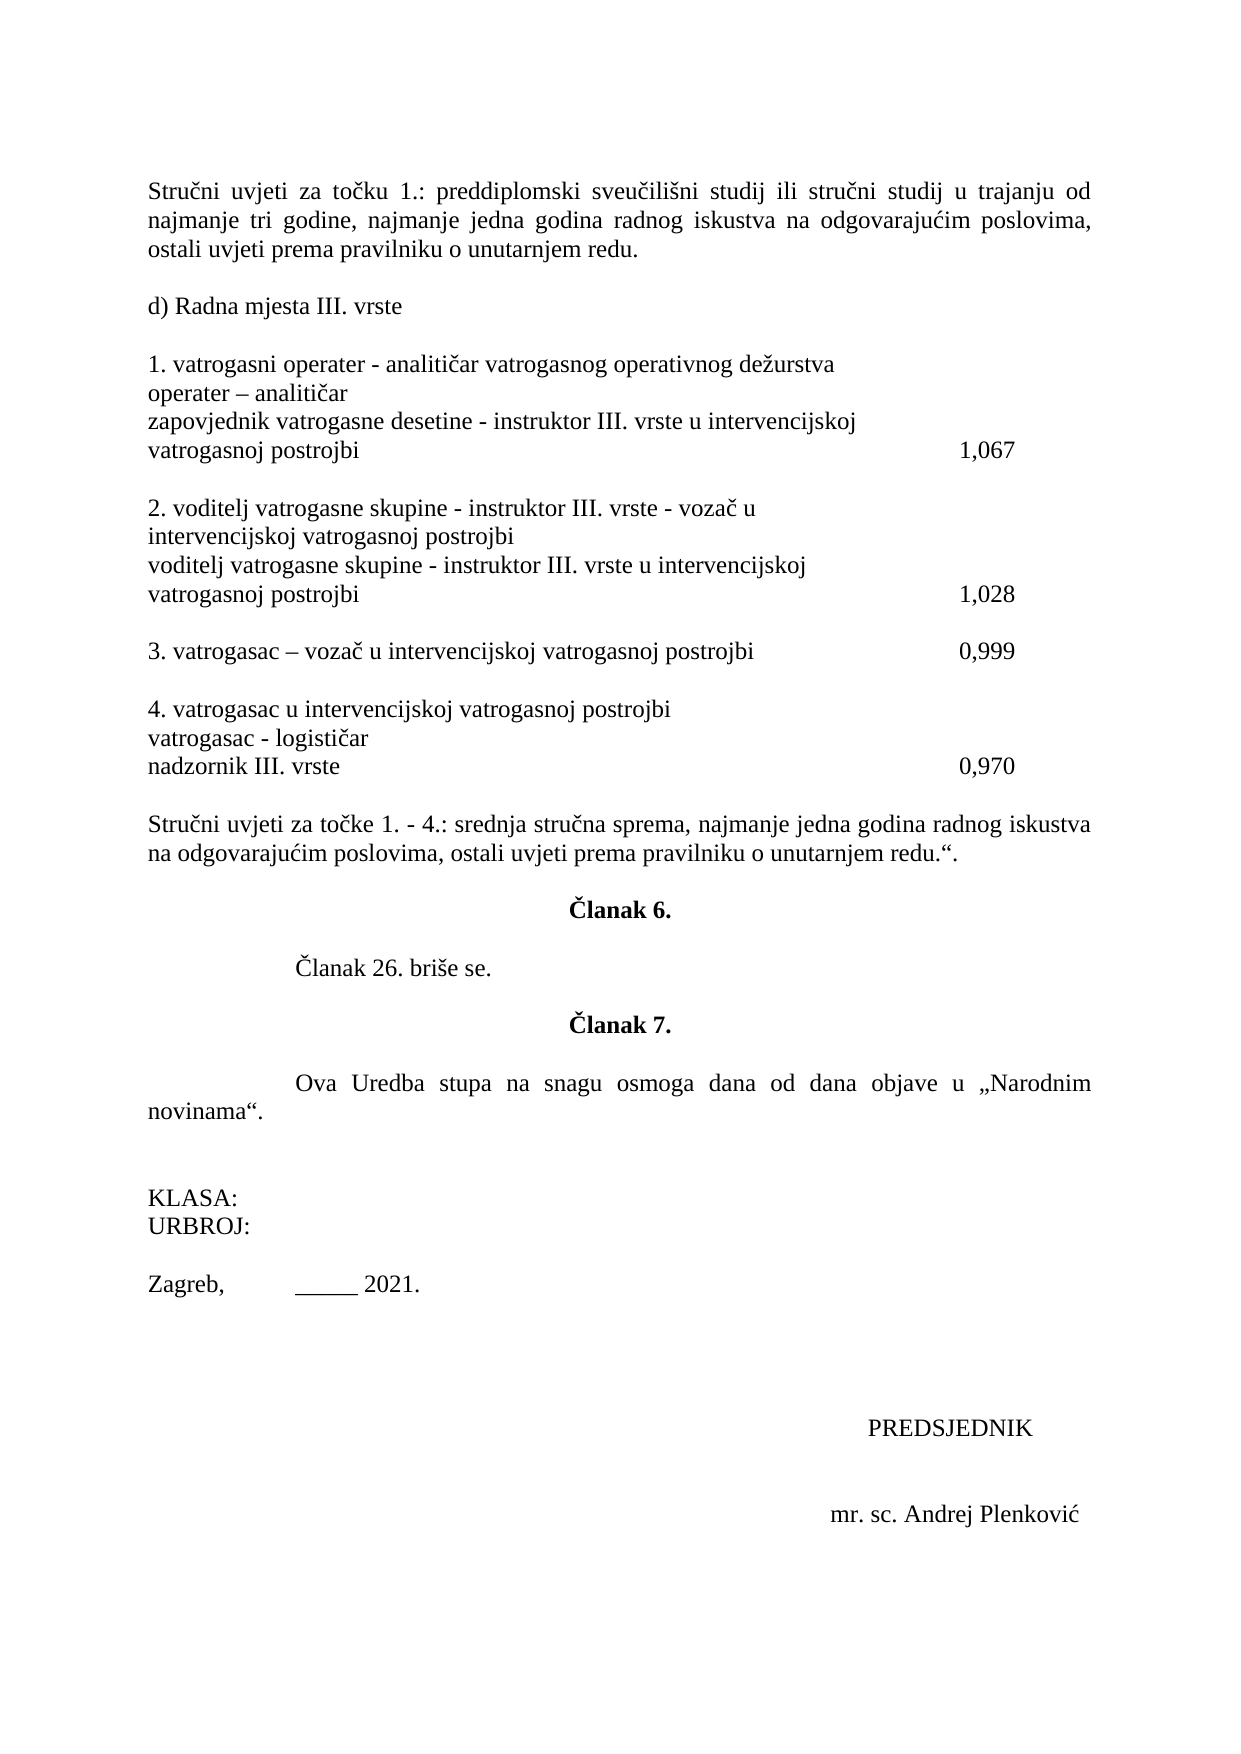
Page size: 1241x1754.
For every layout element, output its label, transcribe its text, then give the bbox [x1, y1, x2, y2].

text vatrogasnoj postrojbi 1,067 [148, 435, 1093, 464]
text Stručni uvjeti za točku 1.: preddiplomski sveučilišni studij ili stručni studij u trajanju od najmanje tri godine, najmanje jedna godina radnog iskustva na odgovarajućim poslovima, ostali uvjeti prema pravilniku o unutarnjem redu. [148, 176, 1093, 263]
text KLASA: [148, 1183, 1093, 1211]
text Članak 26. briše se. [221, 953, 1093, 981]
text 1. vatrogasni operater - analitičar vatrogasnog operativnog dežurstva [148, 349, 1093, 378]
text nadzornik III. vrste 0,970 [148, 751, 1093, 780]
text mr. sc. Andrej Plenković [148, 1499, 1093, 1528]
text operater – analitičar [148, 378, 1093, 406]
text Ova Uredba stupa na snagu osmoga dana od dana objave u „Narodnim novinama“. [148, 1068, 1093, 1125]
text 2. voditelj vatrogasne skupine - instruktor III. vrste - vozač u [148, 493, 1093, 521]
text intervencijskoj vatrogasnoj postrojbi [148, 521, 1093, 550]
text PREDSJEDNIK [148, 1413, 1093, 1441]
text 4. vatrogasac u intervencijskoj vatrogasnoj postrojbi [148, 694, 1093, 723]
text Stručni uvjeti za točke 1. - 4.: srednja stručna sprema, najmanje jedna godina radnog iskustva na odgovarajućim poslovima, ostali uvjeti prema pravilniku o unutarnjem redu.“. [148, 809, 1093, 866]
text URBROJ: [148, 1211, 1093, 1240]
text Zagreb, _____ 2021. [148, 1269, 1093, 1298]
text zapovjednik vatrogasne desetine - instruktor III. vrste u intervencijskoj [148, 406, 1093, 435]
text Članak 7. [148, 1010, 1093, 1039]
text voditelj vatrogasne skupine - instruktor III. vrste u intervencijskoj [148, 550, 1093, 579]
text vatrogasnoj postrojbi 1,028 [148, 579, 1093, 608]
text 3. vatrogasac – vozač u intervencijskoj vatrogasnoj postrojbi 0,999 [148, 636, 1093, 665]
text vatrogasac - logističar [148, 723, 1093, 751]
text Članak 6. [148, 895, 1093, 924]
text d) Radna mjesta III. vrste [148, 291, 1093, 320]
